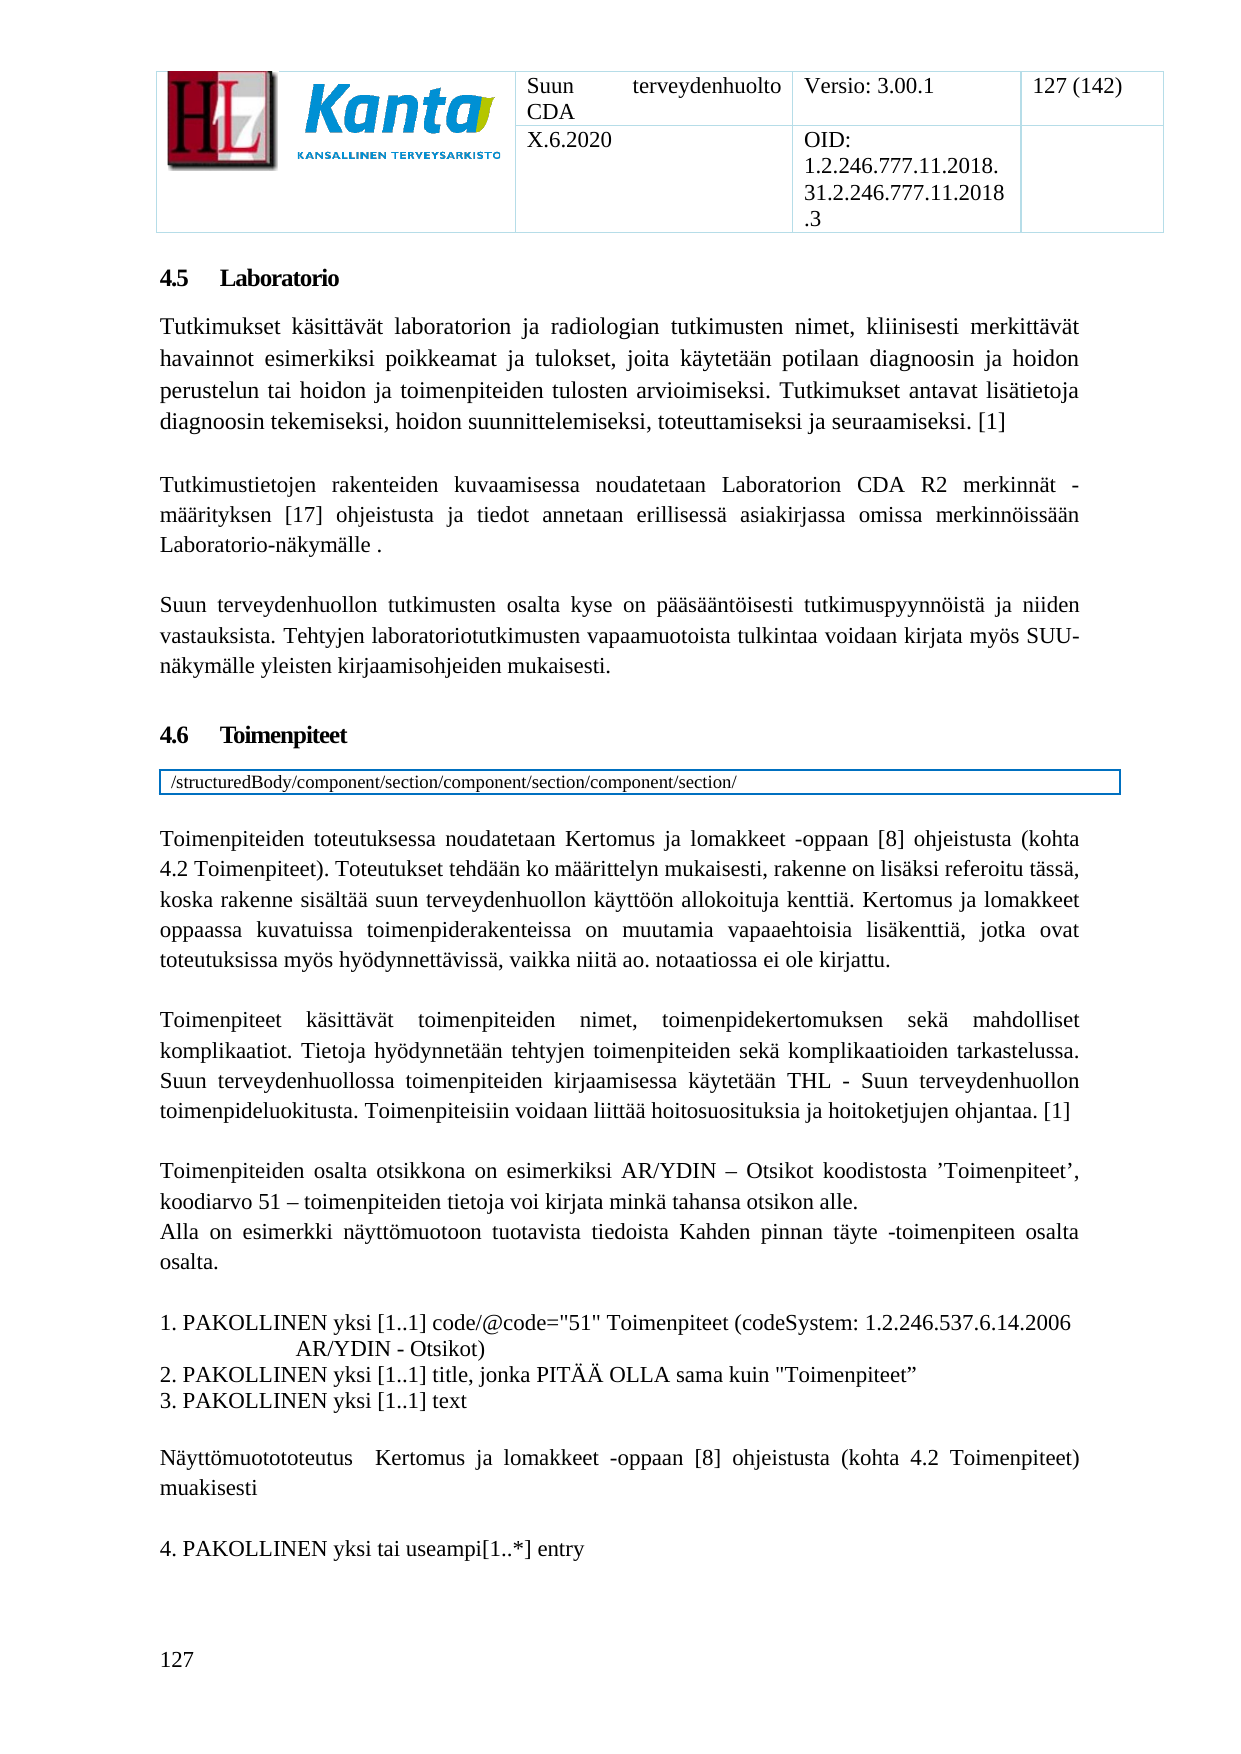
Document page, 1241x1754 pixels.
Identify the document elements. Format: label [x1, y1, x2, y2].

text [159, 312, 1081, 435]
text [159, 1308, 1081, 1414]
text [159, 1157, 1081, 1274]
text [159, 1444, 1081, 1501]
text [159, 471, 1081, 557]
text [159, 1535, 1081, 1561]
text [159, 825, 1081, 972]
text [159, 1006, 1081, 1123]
picture [167, 71, 279, 171]
picture [323, 84, 337, 100]
picture [297, 84, 501, 159]
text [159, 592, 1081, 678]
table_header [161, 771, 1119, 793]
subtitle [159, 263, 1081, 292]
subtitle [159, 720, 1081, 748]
